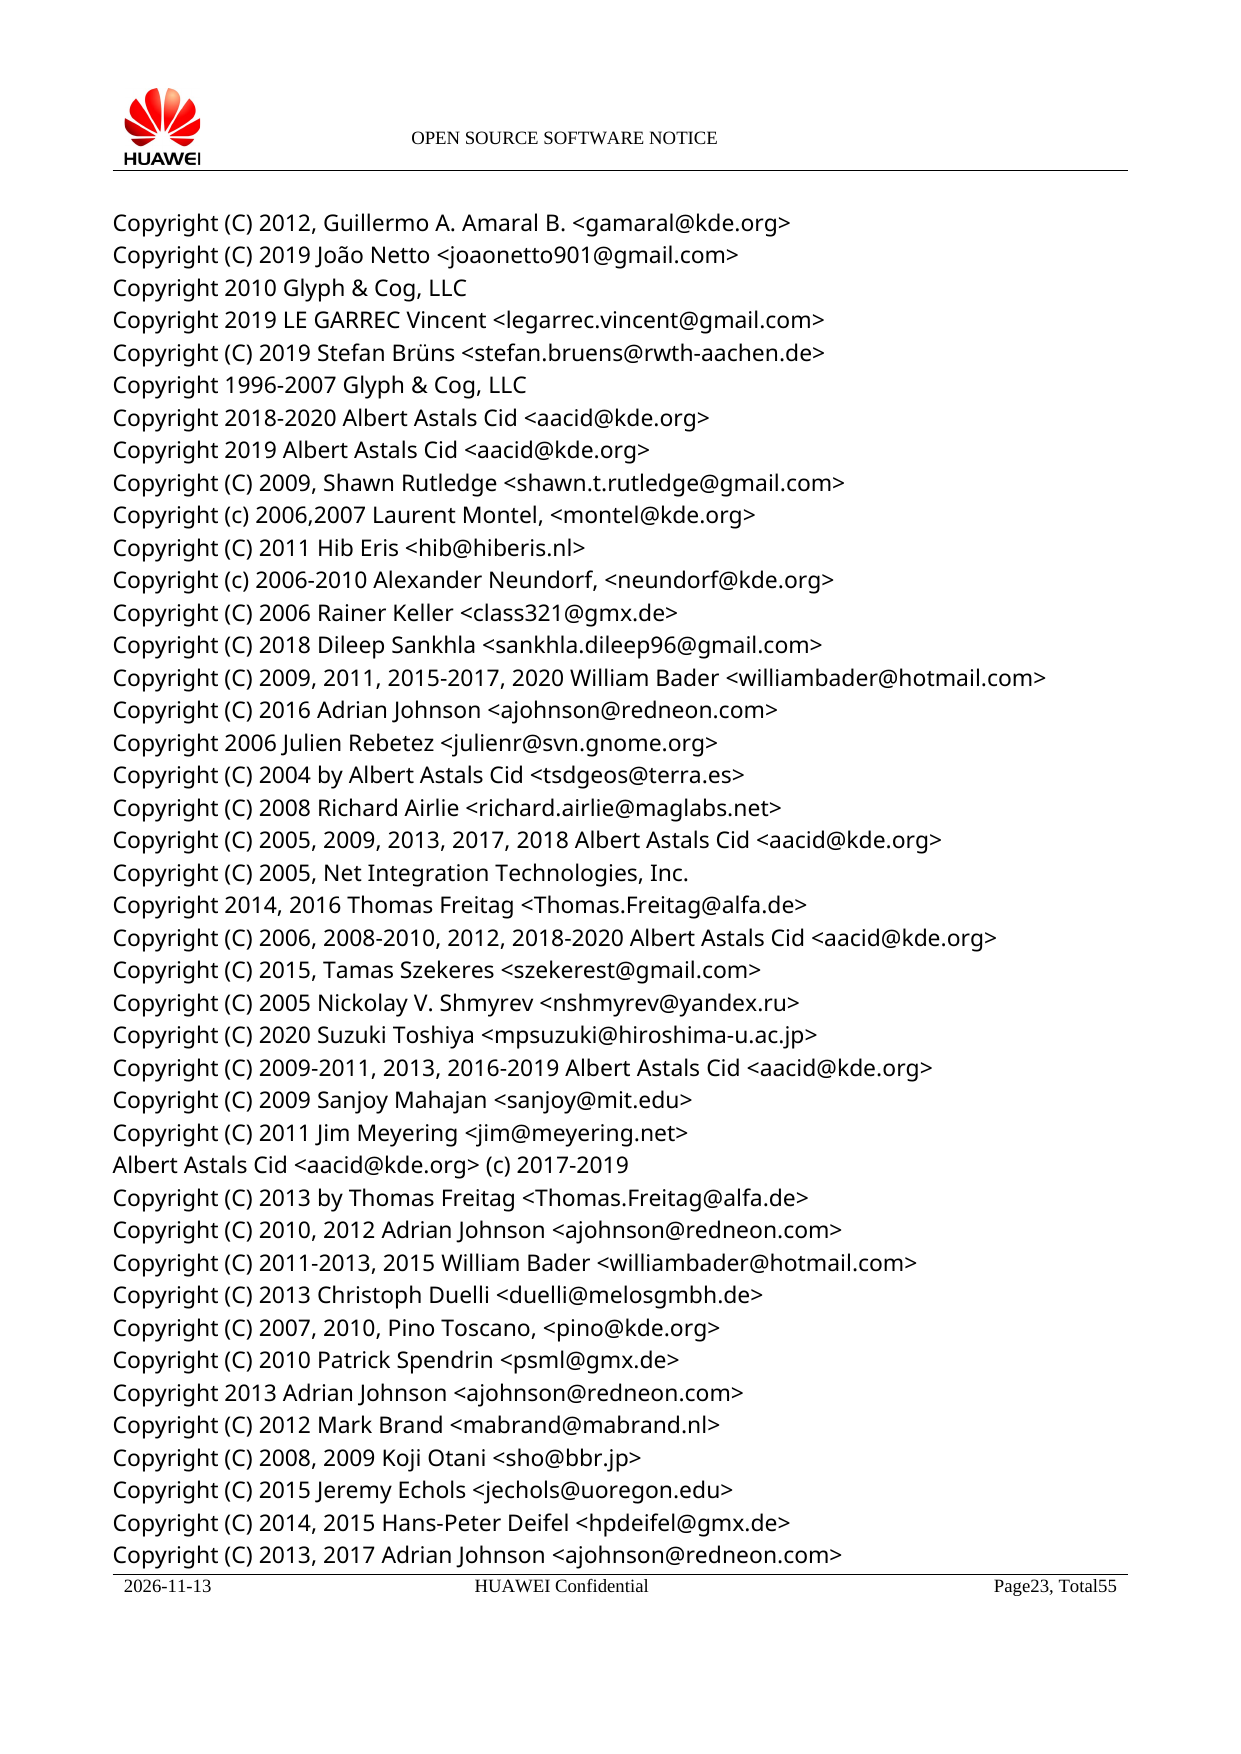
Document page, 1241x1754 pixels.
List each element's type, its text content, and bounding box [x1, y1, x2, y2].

picture [124, 88, 201, 165]
